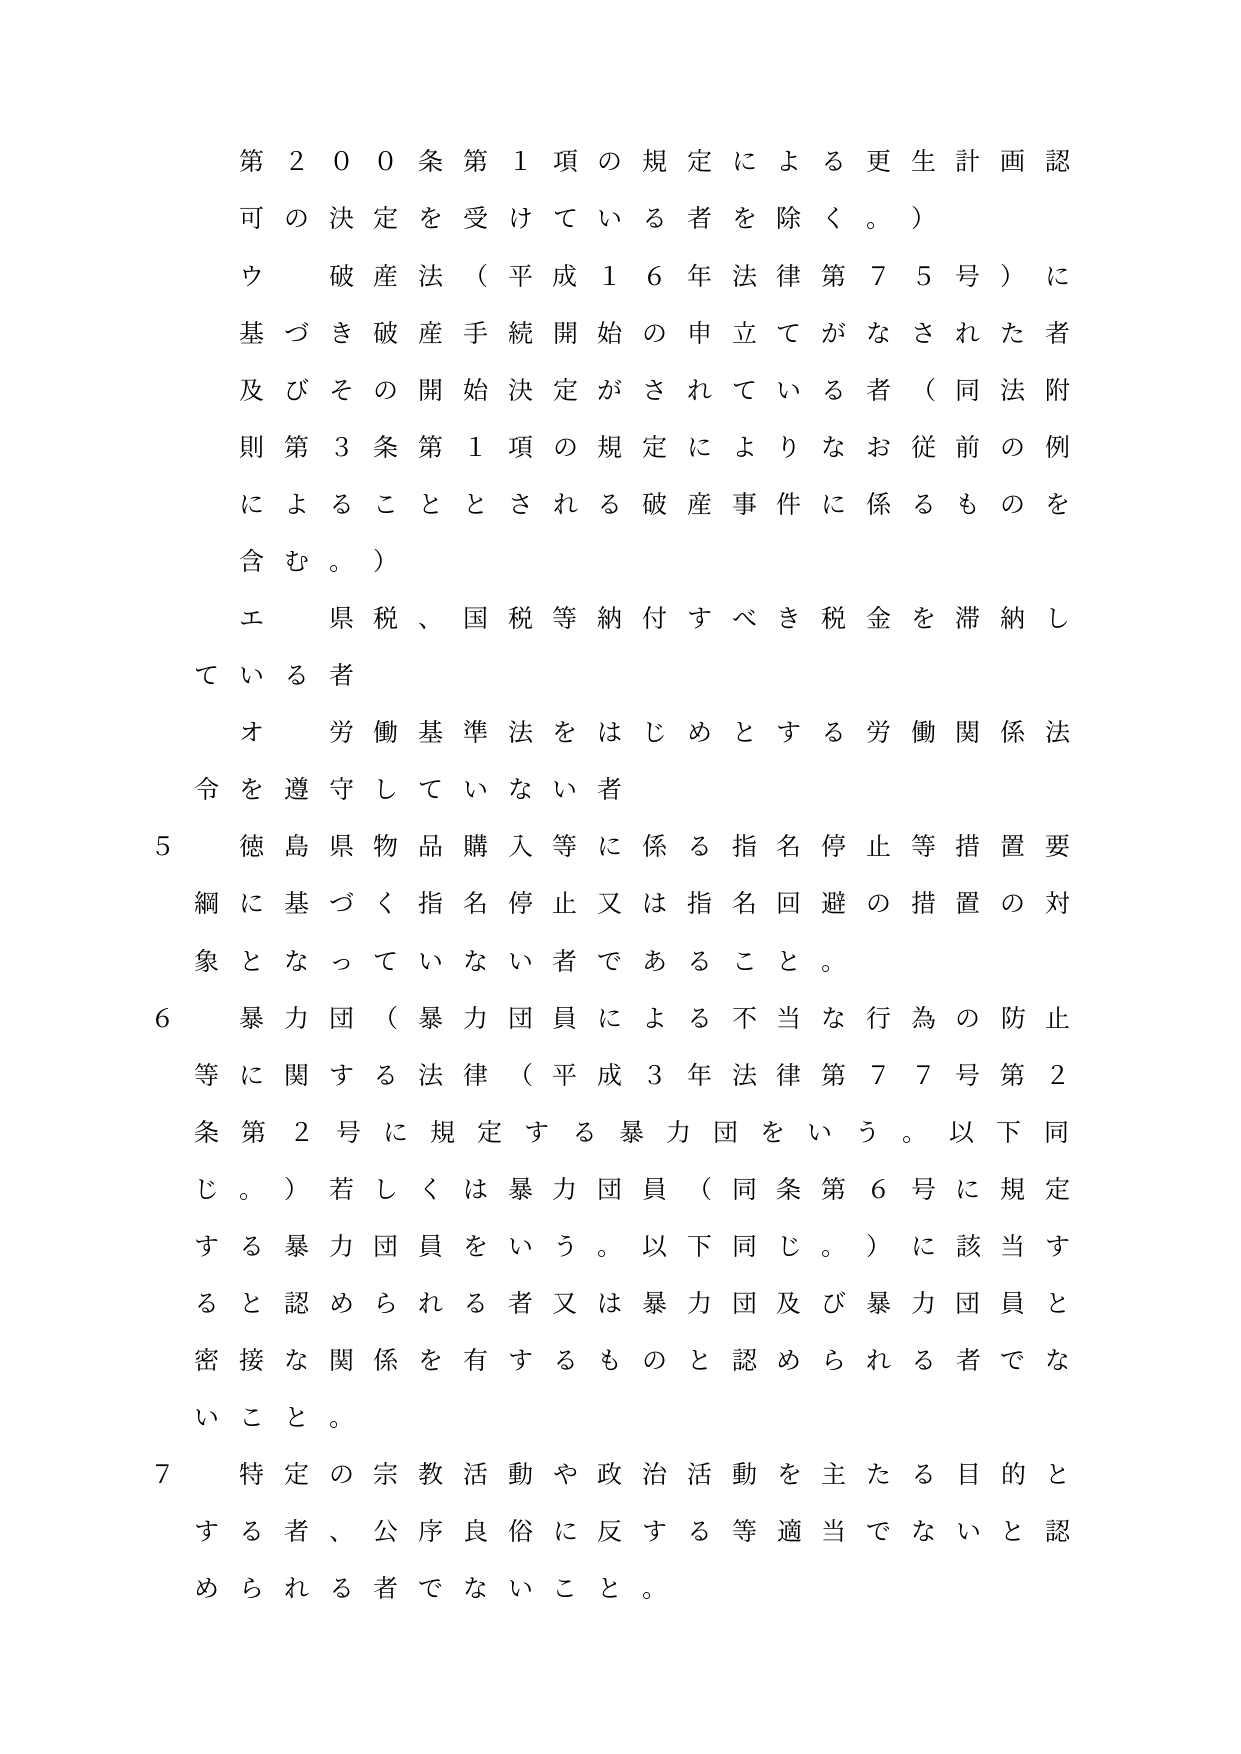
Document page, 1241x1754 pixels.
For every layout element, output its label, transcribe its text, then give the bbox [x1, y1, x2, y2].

text ５ 徳島県物品購入等に係る指名停止等措置要綱に基づく指名停止又は指名回避の措置の対象となっていない者であること。 [150, 816, 1090, 988]
text ウ 破産法（平成１６年法律第７５号）に基づき破産手続開始の申立てがなされた者及びその開始決定がされている者（同法附則第３条第１項の規定によりなお従前の例によることとされる破産事件に係るものを含む。） [150, 246, 1090, 588]
text ７ 特定の宗教活動や政治活動を主たる目的とする者、公序良俗に反する等適当でないと認められる者でないこと。 [150, 1444, 1090, 1616]
text オ 労働基準法をはじめとする労働関係法令を遵守していない者 [150, 702, 1090, 816]
text エ 県税、国税等納付すべき税金を滞納している者 [150, 588, 1090, 702]
text ６ 暴力団（暴力団員による不当な行為の防止等に関する法律（平成３年法律第７７号第２条第２号に規定する暴力団をいう。以下同じ。）若しくは暴力団員（同条第６号に規定する暴力団員をいう。以下同じ。）に該当すると認められる者又は暴力団及び暴力団員と密接な関係を有するものと認められる者でないこと。 [150, 988, 1090, 1444]
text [150, 131, 1090, 246]
